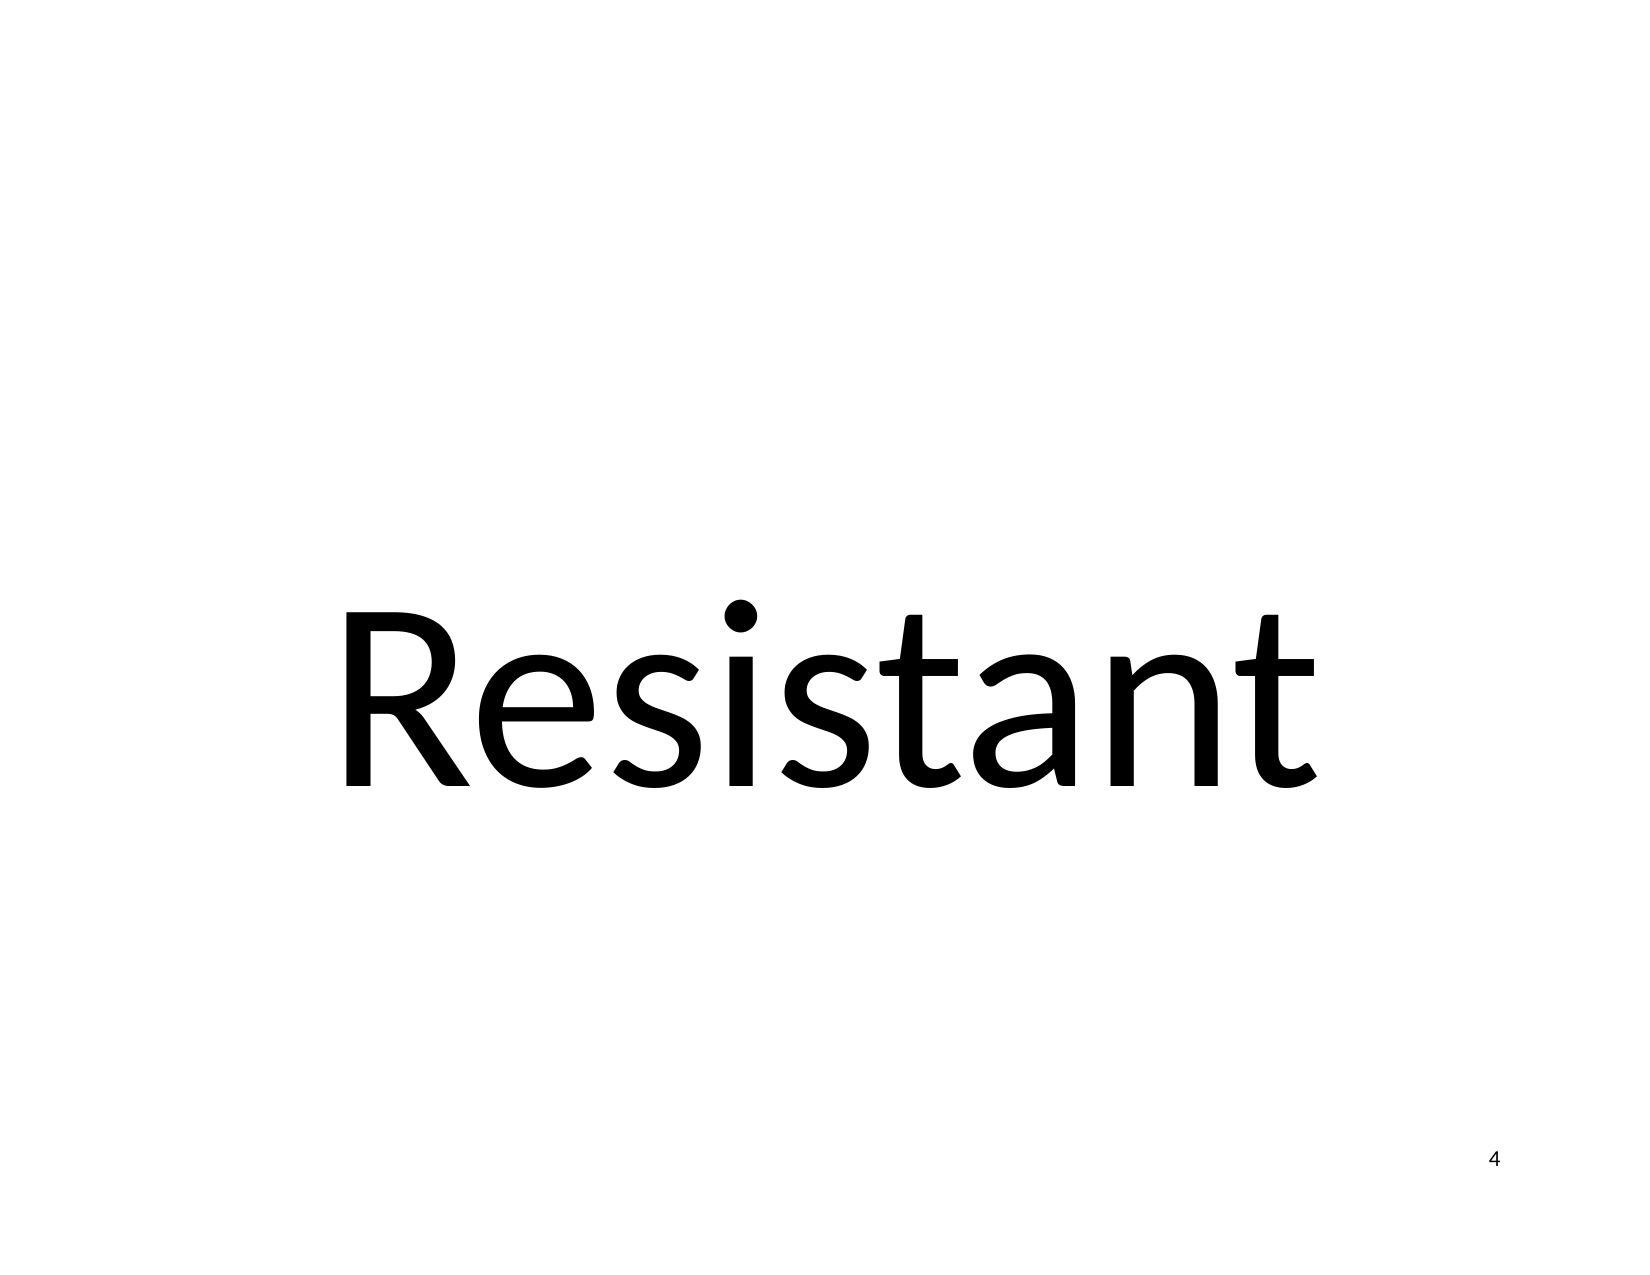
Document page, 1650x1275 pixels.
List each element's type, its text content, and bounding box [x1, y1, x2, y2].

text Resistant [150, 524, 1500, 854]
